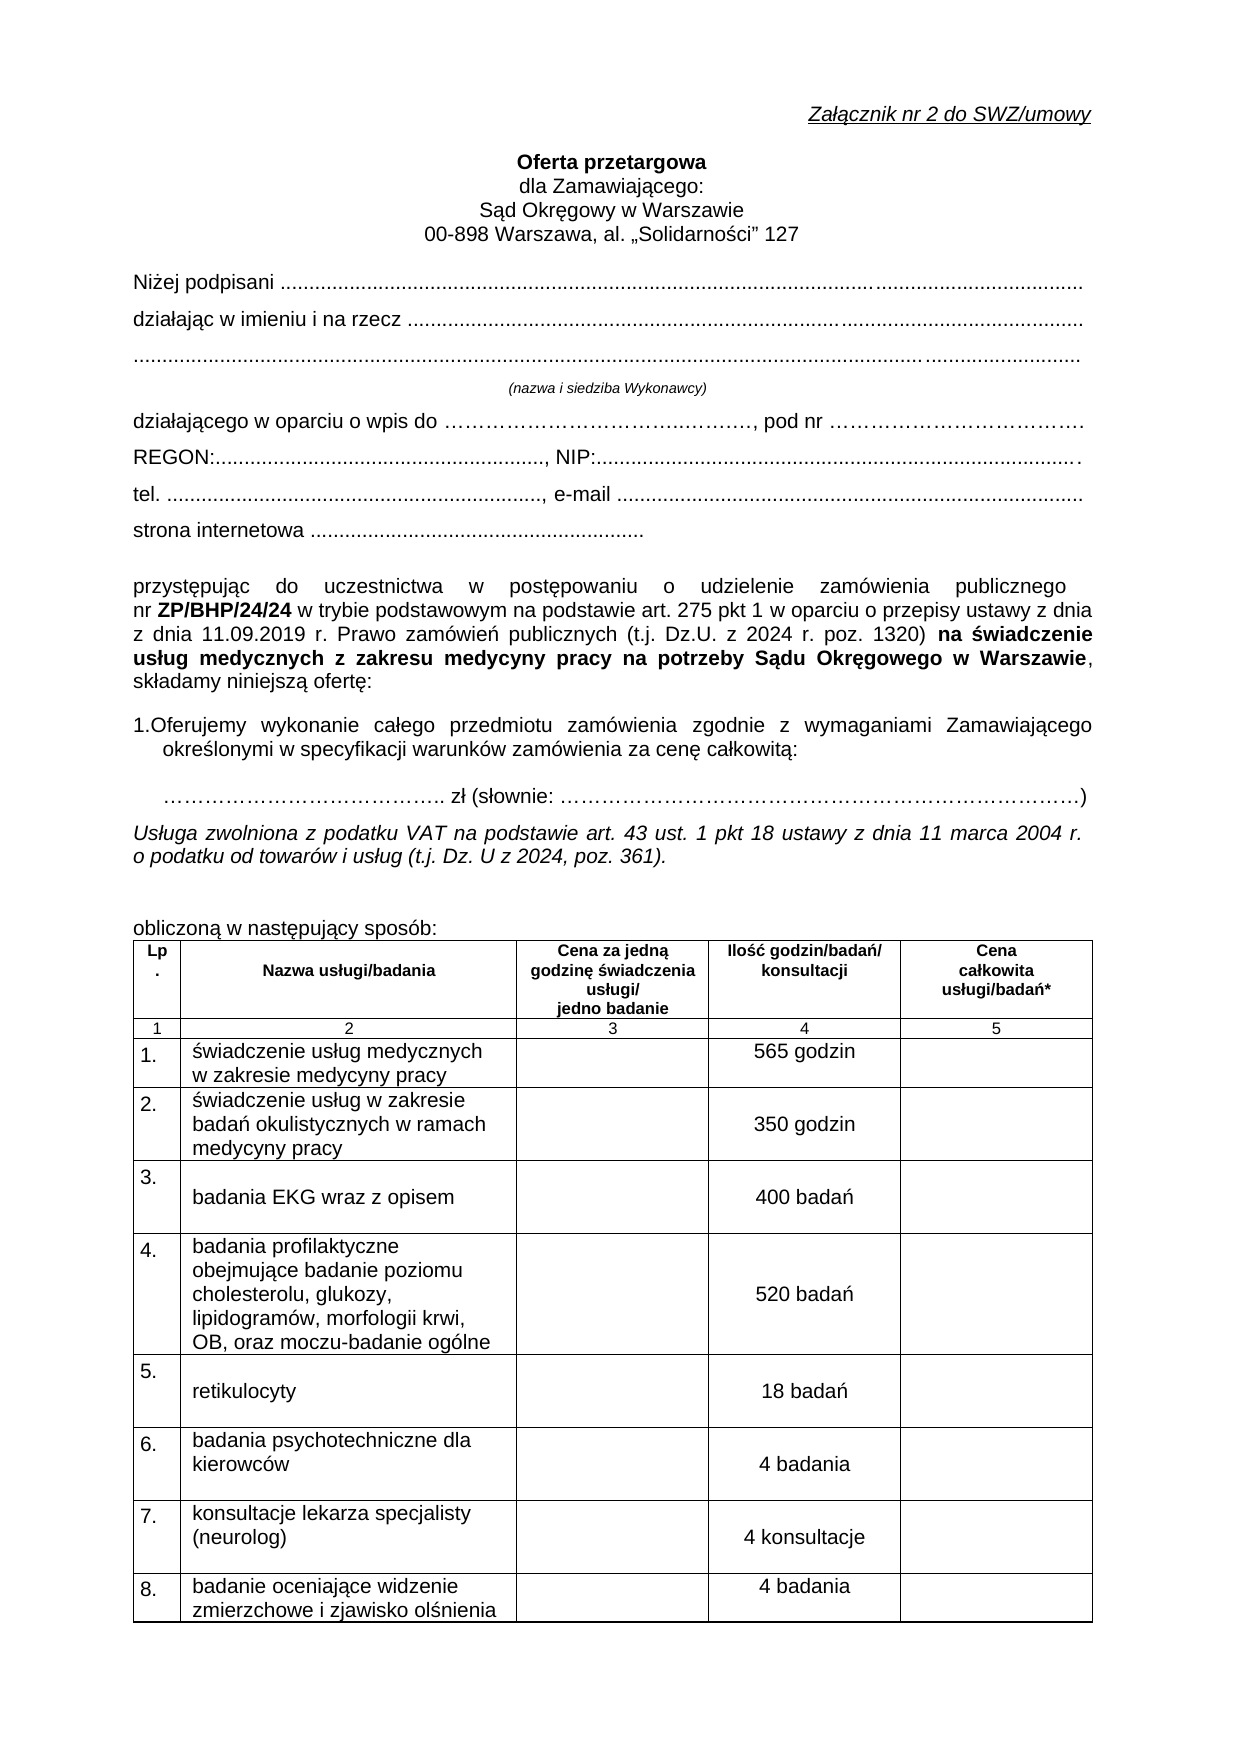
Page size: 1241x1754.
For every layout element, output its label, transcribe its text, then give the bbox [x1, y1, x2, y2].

text Usługa zwolniona z podatku VAT na podstawie art. 43 ust. 1 pkt 18 ustawy z dnia 11 marca 2004 r. o podatku od towarów i usług (t.j. Dz. U z 2024, poz. 361). [133, 820, 1093, 868]
text (nazwa i siedziba Wykonawcy) [133, 379, 1088, 396]
text działając w imieniu i na rzecz ..................................................................................................................... [133, 306, 1088, 330]
table_cell 400 badań [709, 1161, 900, 1233]
table_cell konsultacje lekarza specjalisty (neurolog) [181, 1501, 516, 1572]
text .................................................................................................................................................................... [133, 343, 1088, 367]
table_header Cena za jedną godzinę świadczenia usługi/ jedno badanie [517, 941, 708, 1018]
table_cell [901, 1234, 1092, 1354]
table_cell [901, 1355, 1092, 1427]
table_cell 1 [134, 1019, 180, 1038]
table_cell 4 konsultacje [709, 1501, 900, 1572]
table_cell badania EKG wraz z opisem [181, 1161, 516, 1233]
table_cell [901, 1501, 1092, 1572]
table_cell 5 [901, 1019, 1092, 1038]
text strona internetowa .......................................................... [133, 518, 1090, 542]
table_cell [134, 1574, 180, 1621]
table_header Nazwa usługi/badania [181, 941, 516, 1018]
table_cell 4 badania [709, 1428, 900, 1499]
text przystępując do uczestnictwa w postępowaniu o udzielenie zamówienia publicznego nr ZP/BHP/24/24 w trybie podstawowym na podstawie art. 275 pkt 1 w oparciu o przepisy ustawy z dnia z dnia 11.09.2019 r. Prawo zamówień publicznych (t.j. Dz.U. z 2024 r. poz. 1320) na świadczenie usług medycznych z zakresu medycyny pracy na potrzeby Sądu Okręgowego w Warszawie, składamy niniejszą ofertę: [133, 573, 1093, 693]
table_cell [901, 1039, 1092, 1087]
text Oferta przetargowa [133, 150, 1090, 174]
table_cell [901, 1088, 1092, 1160]
table_cell retikulocyty [181, 1355, 516, 1427]
text dla Zamawiającego: [133, 174, 1090, 198]
text 00-898 Warszawa, al. „Solidarności” 127 [133, 222, 1090, 246]
text ………………………………….. zł (słownie: …………………………………………………………………) [162, 784, 1093, 808]
table_cell [134, 1039, 180, 1087]
table_cell [517, 1039, 708, 1087]
text Sąd Okręgowy w Warszawie [133, 198, 1090, 222]
table_cell [134, 1088, 180, 1160]
table_cell [517, 1501, 708, 1572]
table_cell świadczenie usług w zakresie badań okulistycznych w ramach medycyny pracy [181, 1088, 516, 1160]
table_cell 520 badań [709, 1234, 900, 1354]
text tel. ................................................................., e-mail ................................................................................. [133, 481, 1088, 505]
table_cell [901, 1161, 1092, 1233]
table_cell [517, 1234, 708, 1354]
table_cell 18 badań [709, 1355, 900, 1427]
text Załącznik nr 2 do SWZ/umowy [133, 102, 1093, 126]
table_header Cena całkowita usługi/badań* [901, 941, 1092, 1018]
table_cell 565 godzin [709, 1039, 900, 1087]
table_cell [134, 1501, 180, 1572]
table_cell [134, 1234, 180, 1354]
table_header Ilość godzin/badań/ konsultacji [709, 941, 900, 1018]
text obliczoną w następujący sposób: [133, 916, 1093, 940]
table_cell [901, 1428, 1092, 1499]
table_cell [134, 1428, 180, 1499]
table_cell 350 godzin [709, 1088, 900, 1160]
table_cell badania profilaktyczne obejmujące badanie poziomu cholesterolu, glukozy, lipidogramów, morfologii krwi, OB, oraz moczu-badanie ogólne [181, 1234, 516, 1354]
table_cell [517, 1355, 708, 1427]
table_cell 4 [709, 1019, 900, 1038]
text Niżej podpisani ........................................................................................................................................... [133, 270, 1088, 294]
table_cell świadczenie usług medycznych w zakresie medycyny pracy [181, 1039, 516, 1087]
table_cell 3 [517, 1019, 708, 1038]
table_header Lp. [134, 941, 180, 1018]
table_cell [517, 1428, 708, 1499]
table_cell [517, 1574, 708, 1621]
table_cell badanie oceniające widzenie zmierzchowe i zjawisko olśnienia [181, 1574, 516, 1621]
table_cell 4 badania [709, 1574, 900, 1621]
table_cell [517, 1088, 708, 1160]
table_cell [134, 1355, 180, 1427]
table_cell 2 [181, 1019, 516, 1038]
list Oferujemy wykonanie całego przedmiotu zamówienia zgodnie z wymaganiami Zamawiającego określonymi w specyfikacji warunków zamówienia za cenę całkowitą: [133, 712, 1093, 760]
text REGON:........................................................., NIP:.................................................................................... [133, 445, 1088, 469]
table_cell [901, 1574, 1092, 1621]
text działającego w oparciu o wpis do ……………………………..…….…, pod nr ………………………………. [133, 408, 1088, 432]
table_cell [134, 1161, 180, 1233]
table_cell [517, 1161, 708, 1233]
table_cell badania psychotechniczne dla kierowców [181, 1428, 516, 1499]
